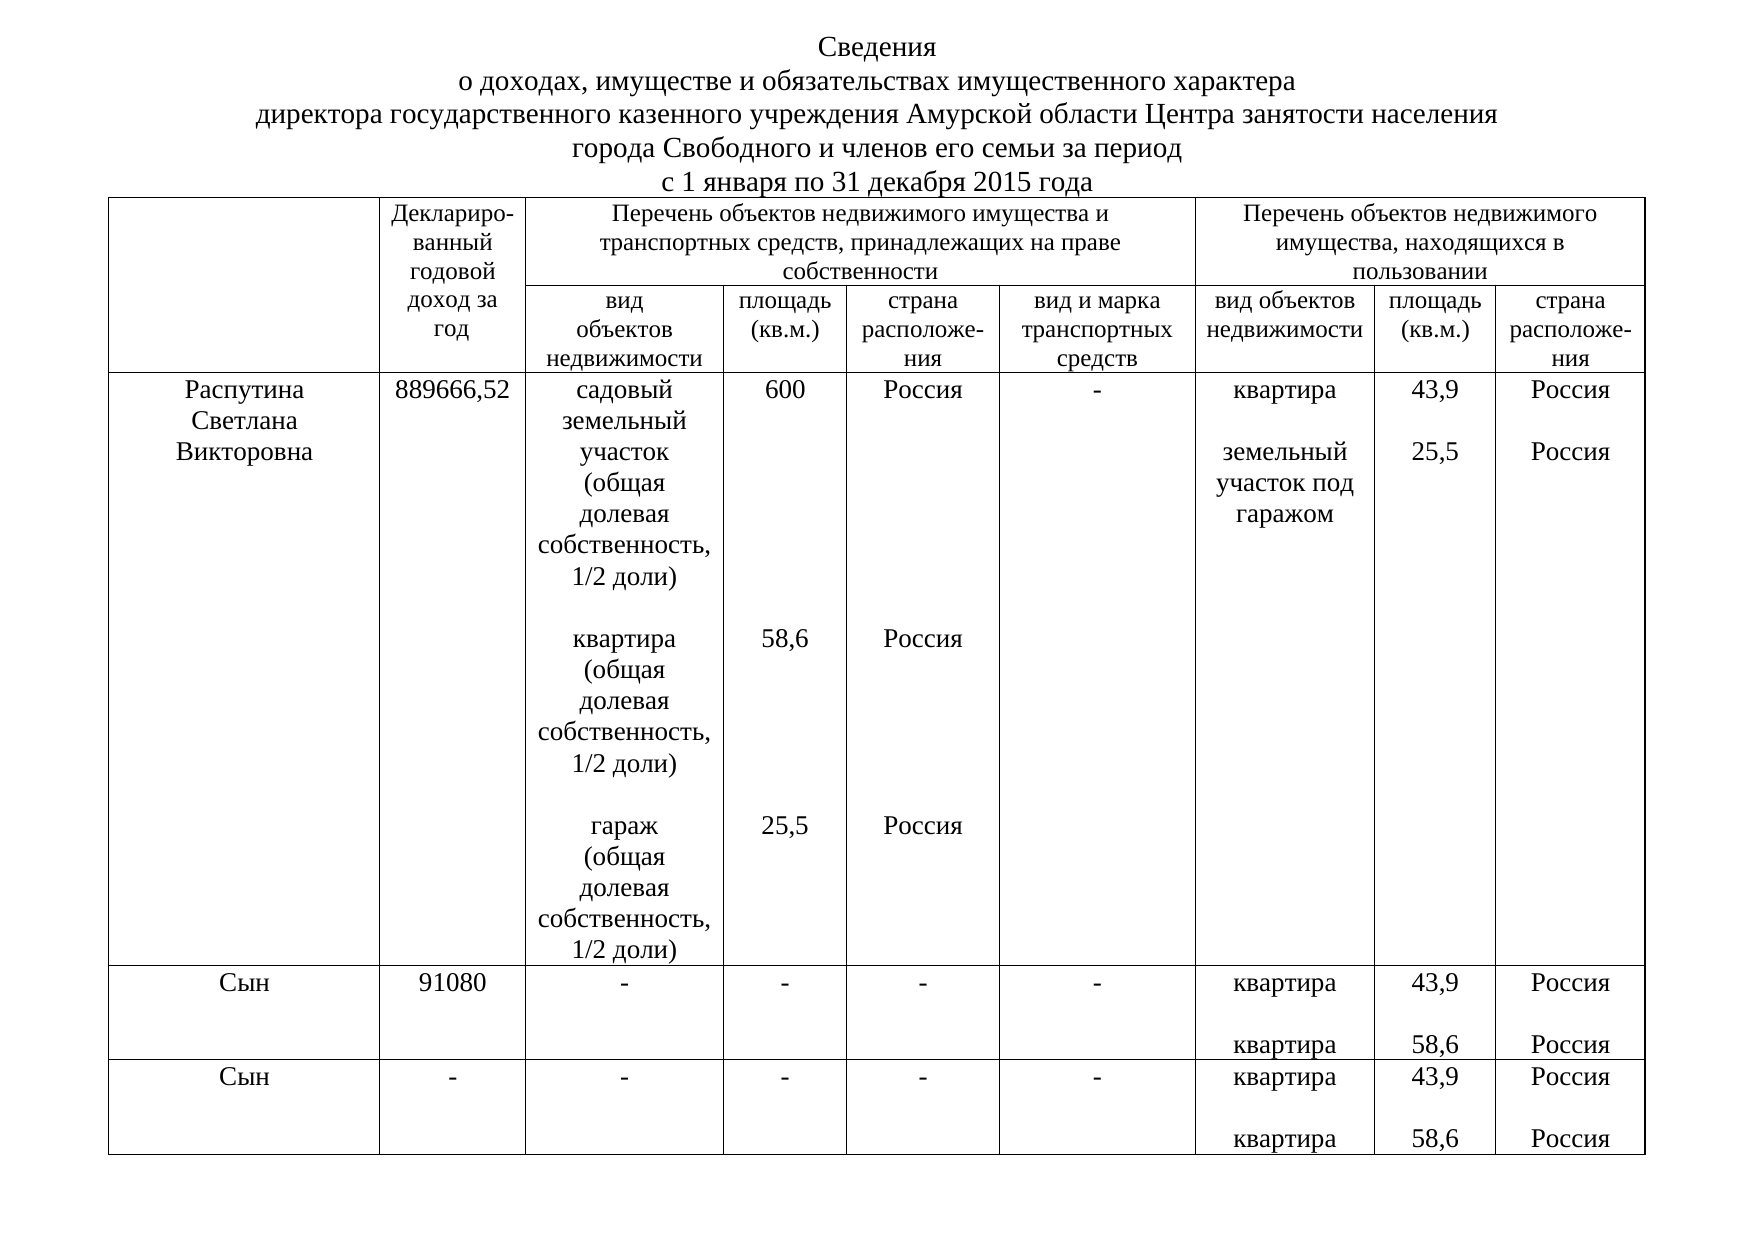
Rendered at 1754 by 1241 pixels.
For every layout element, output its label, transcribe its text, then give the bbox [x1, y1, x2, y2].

table_cell - [847, 966, 999, 1059]
table_cell страна расположе-ния [847, 286, 999, 372]
table_header [109, 198, 379, 372]
table_cell Распутина Светлана Викторовна [109, 373, 379, 965]
table_cell - [526, 1060, 723, 1154]
table_cell 43,9 58,6 [1375, 966, 1495, 1059]
table_cell Россия Россия Россия [847, 373, 999, 965]
table_cell - [1000, 966, 1195, 1059]
text Сведения [118, 29, 1636, 63]
table_cell квартира земельный участок под гаражом [1196, 373, 1374, 965]
table_cell - [847, 1060, 999, 1154]
table_cell 43,9 58,6 [1375, 1060, 1495, 1154]
table_cell квартира квартира [1196, 1060, 1374, 1154]
table_cell вид объектов недвижимости [526, 286, 723, 372]
text с 1 января по 31 декабря 2015 года [118, 164, 1636, 197]
table_cell садовый земельный участок (общая долевая собственность, 1/2 доли) квартира (общая долевая собственность, 1/2 доли) гараж (общая долевая собственность, 1/2 доли) [526, 373, 723, 965]
table_cell вид и марка транспортных средств [1000, 286, 1195, 372]
table_header Деклариро- ванный годовой доход за год [380, 198, 525, 372]
table_cell - [724, 1060, 846, 1154]
table_cell Сын [109, 1060, 379, 1154]
table_cell - [380, 1060, 525, 1154]
table_cell 889666,52 [380, 373, 525, 965]
table_cell Россия Россия [1496, 373, 1644, 965]
text о доходах, имуществе и обязательствах имущественного характера [118, 63, 1636, 97]
text директора государственного казенного учреждения Амурской области Центра занятости населения [118, 97, 1636, 130]
text города Свободного и членов его семьи за период [118, 130, 1636, 164]
table_cell квартира квартира [1196, 966, 1374, 1059]
table_cell Россия Россия [1496, 1060, 1644, 1154]
table_cell Сын [109, 966, 379, 1059]
table_header Перечень объектов недвижимого имущества и транспортных средств, принадлежащих на праве собственности [526, 198, 1195, 284]
table_cell - [1000, 373, 1195, 965]
table_cell 600 58,6 25,5 [724, 373, 846, 965]
table_cell - [1000, 1060, 1195, 1154]
table_header Перечень объектов недвижимого имущества, находящихся в пользовании [1196, 198, 1644, 284]
table_cell - [526, 966, 723, 1059]
table_cell вид объектов недвижимости [1196, 286, 1374, 372]
table_cell 43,9 25,5 [1375, 373, 1495, 965]
table_cell - [724, 966, 846, 1059]
table_cell площадь (кв.м.) [1375, 286, 1495, 372]
table_cell 91080 [380, 966, 525, 1059]
table_cell Россия Россия [1496, 966, 1644, 1059]
table_cell площадь (кв.м.) [724, 286, 846, 372]
table_cell страна расположе-ния [1496, 286, 1644, 372]
